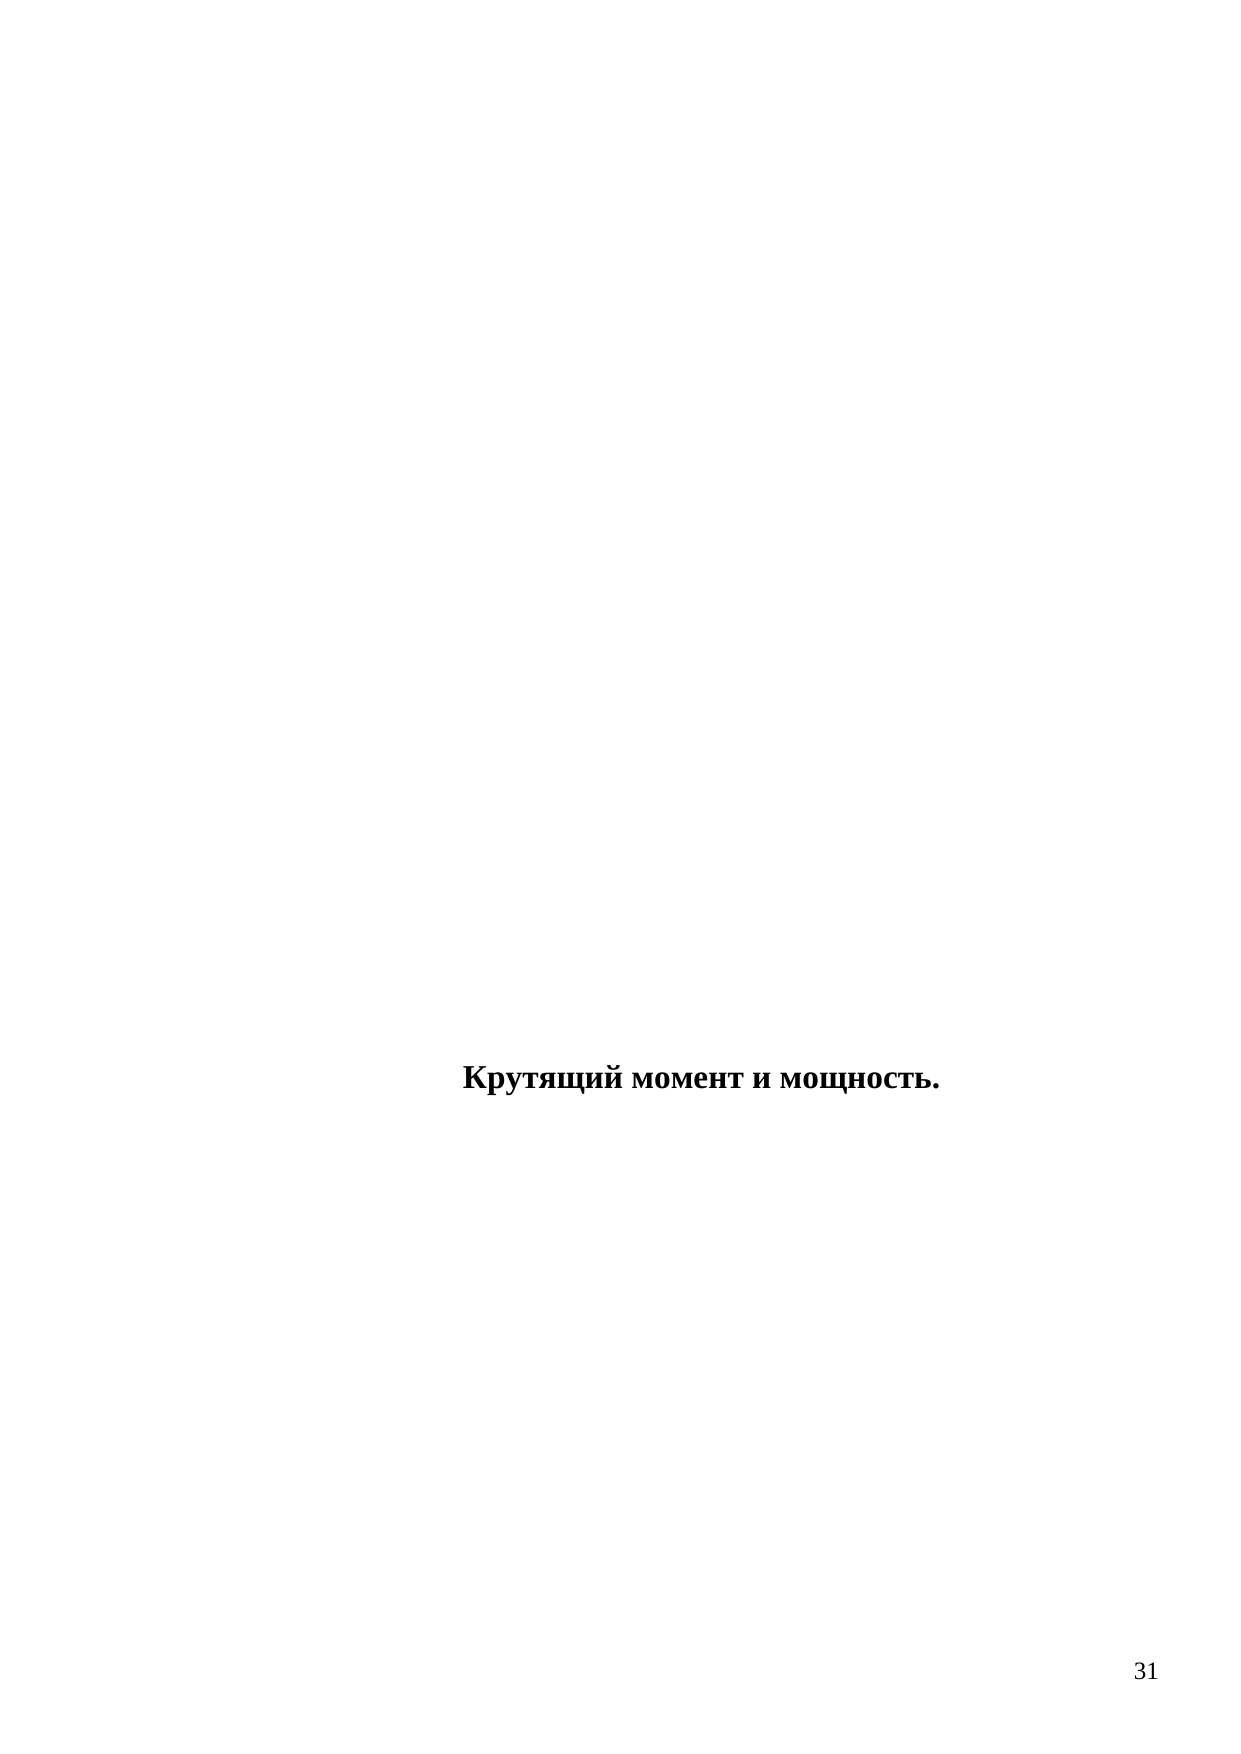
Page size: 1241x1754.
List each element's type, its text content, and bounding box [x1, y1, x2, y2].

text Крутящий момент и мощность. [177, 1057, 1152, 1096]
